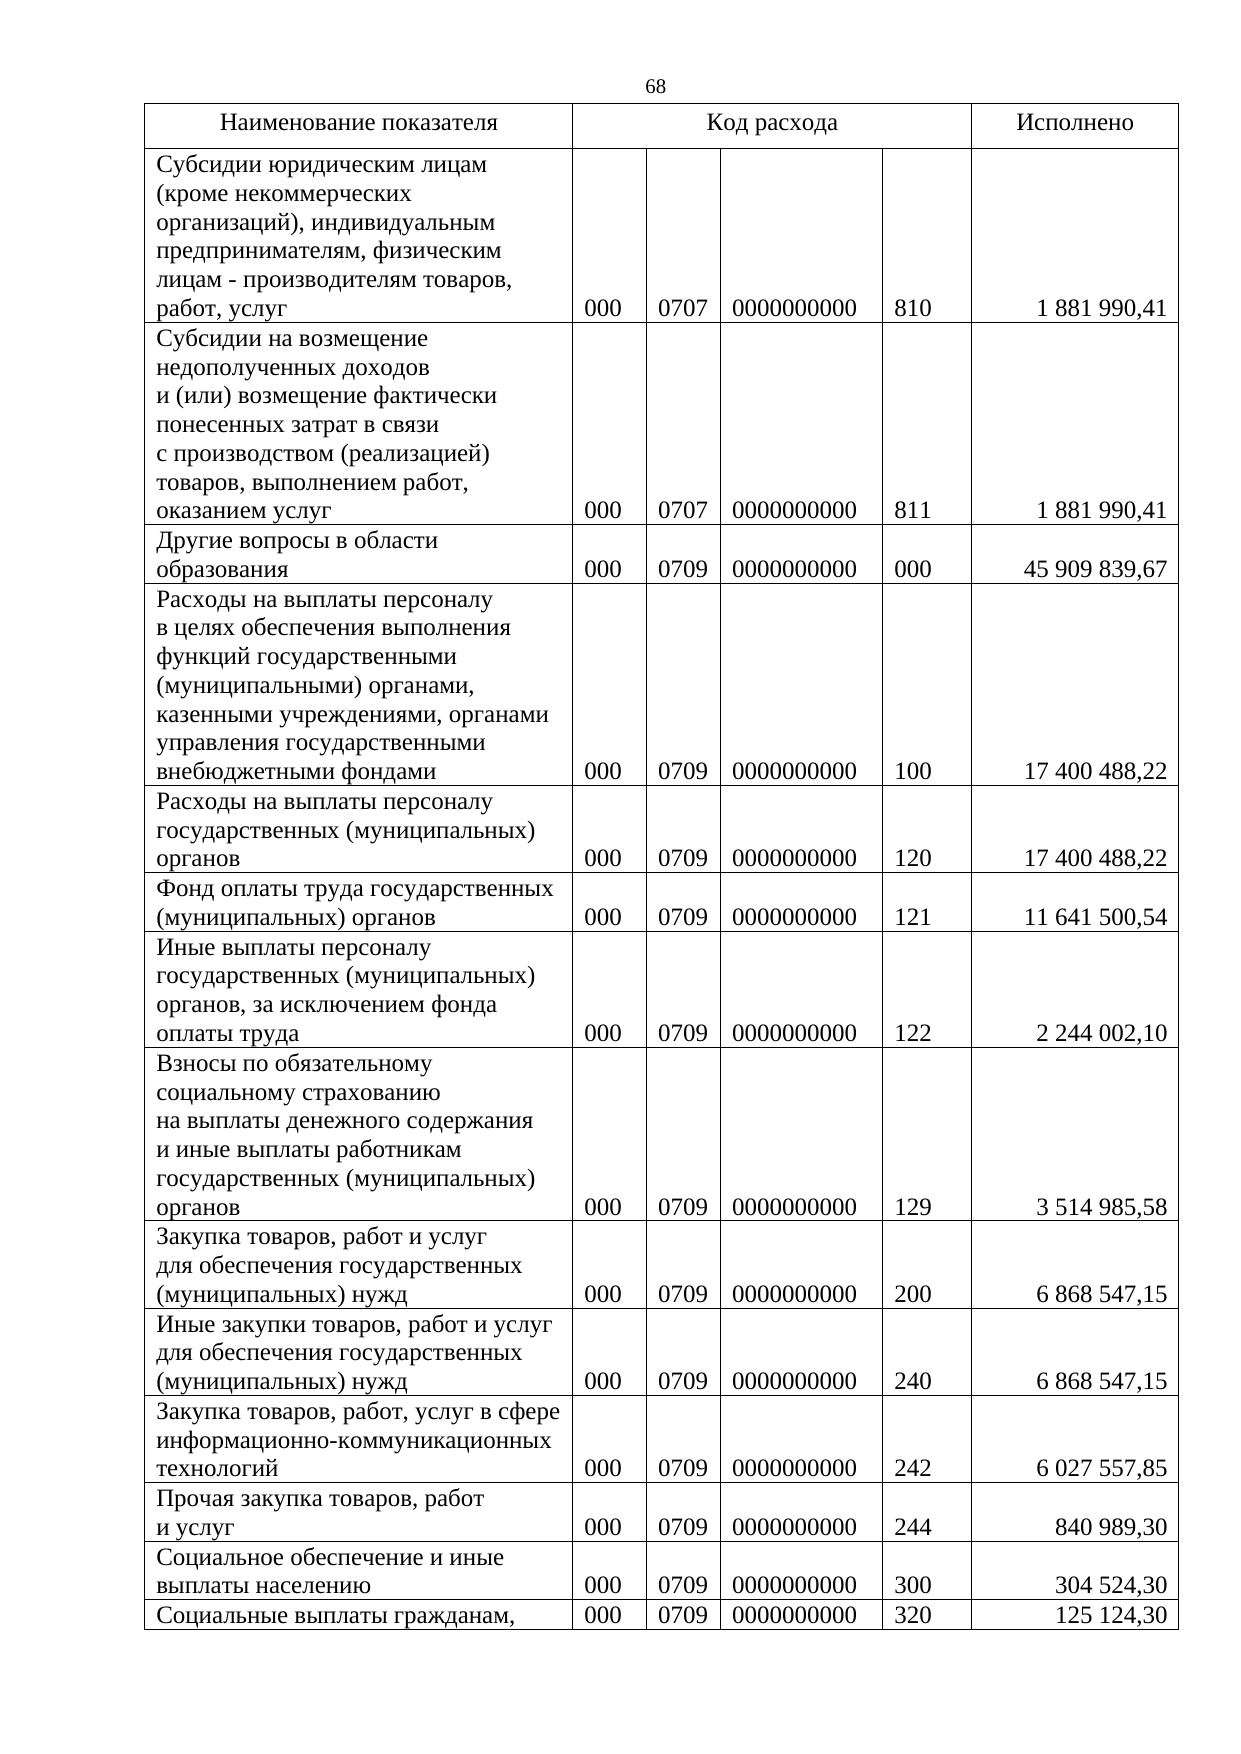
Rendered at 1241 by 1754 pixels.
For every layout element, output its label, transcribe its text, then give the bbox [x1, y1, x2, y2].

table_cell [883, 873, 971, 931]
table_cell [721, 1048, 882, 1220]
table_header Исполнено [972, 104, 1178, 148]
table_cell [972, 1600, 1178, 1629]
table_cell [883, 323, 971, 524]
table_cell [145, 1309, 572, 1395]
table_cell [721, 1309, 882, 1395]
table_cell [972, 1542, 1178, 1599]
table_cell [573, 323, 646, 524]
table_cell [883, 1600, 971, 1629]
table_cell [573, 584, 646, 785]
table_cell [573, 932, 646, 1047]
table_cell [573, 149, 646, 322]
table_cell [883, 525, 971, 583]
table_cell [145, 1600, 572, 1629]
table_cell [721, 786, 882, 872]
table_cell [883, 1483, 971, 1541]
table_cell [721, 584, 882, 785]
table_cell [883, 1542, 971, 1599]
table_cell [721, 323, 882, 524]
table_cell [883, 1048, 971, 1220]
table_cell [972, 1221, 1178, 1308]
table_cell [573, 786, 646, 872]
table_header Наименование показателя [145, 104, 572, 148]
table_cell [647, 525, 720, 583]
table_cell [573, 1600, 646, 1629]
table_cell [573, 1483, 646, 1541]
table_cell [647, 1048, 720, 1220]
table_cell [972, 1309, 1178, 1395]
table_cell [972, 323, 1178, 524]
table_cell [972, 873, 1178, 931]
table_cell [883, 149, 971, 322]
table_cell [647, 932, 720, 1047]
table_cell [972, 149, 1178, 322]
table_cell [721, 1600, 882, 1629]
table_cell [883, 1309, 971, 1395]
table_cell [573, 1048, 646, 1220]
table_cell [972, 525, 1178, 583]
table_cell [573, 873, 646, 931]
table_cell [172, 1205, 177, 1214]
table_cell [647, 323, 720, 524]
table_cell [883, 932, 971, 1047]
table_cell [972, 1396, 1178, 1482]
table_header Код расхода [573, 104, 971, 148]
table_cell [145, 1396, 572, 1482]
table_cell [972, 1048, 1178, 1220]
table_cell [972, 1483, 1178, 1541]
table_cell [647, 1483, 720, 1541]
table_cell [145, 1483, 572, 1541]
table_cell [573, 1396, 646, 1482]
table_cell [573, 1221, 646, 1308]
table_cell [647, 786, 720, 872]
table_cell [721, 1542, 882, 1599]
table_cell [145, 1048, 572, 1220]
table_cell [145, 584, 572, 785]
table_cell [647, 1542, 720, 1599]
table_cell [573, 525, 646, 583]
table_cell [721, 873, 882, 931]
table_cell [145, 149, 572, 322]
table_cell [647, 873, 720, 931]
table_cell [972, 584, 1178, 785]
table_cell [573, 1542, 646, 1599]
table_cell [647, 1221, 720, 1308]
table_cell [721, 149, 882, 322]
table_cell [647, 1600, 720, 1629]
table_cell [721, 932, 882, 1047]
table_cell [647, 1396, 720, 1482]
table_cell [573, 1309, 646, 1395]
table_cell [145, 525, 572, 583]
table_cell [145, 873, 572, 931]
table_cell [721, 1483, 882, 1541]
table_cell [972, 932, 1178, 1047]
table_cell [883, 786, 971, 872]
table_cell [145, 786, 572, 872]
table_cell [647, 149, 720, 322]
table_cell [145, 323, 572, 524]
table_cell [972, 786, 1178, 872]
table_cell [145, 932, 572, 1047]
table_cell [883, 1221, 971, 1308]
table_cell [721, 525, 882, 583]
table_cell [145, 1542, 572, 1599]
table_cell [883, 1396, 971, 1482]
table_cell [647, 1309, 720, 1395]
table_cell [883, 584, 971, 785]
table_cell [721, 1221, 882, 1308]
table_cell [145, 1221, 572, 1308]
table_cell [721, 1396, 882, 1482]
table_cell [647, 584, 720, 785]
